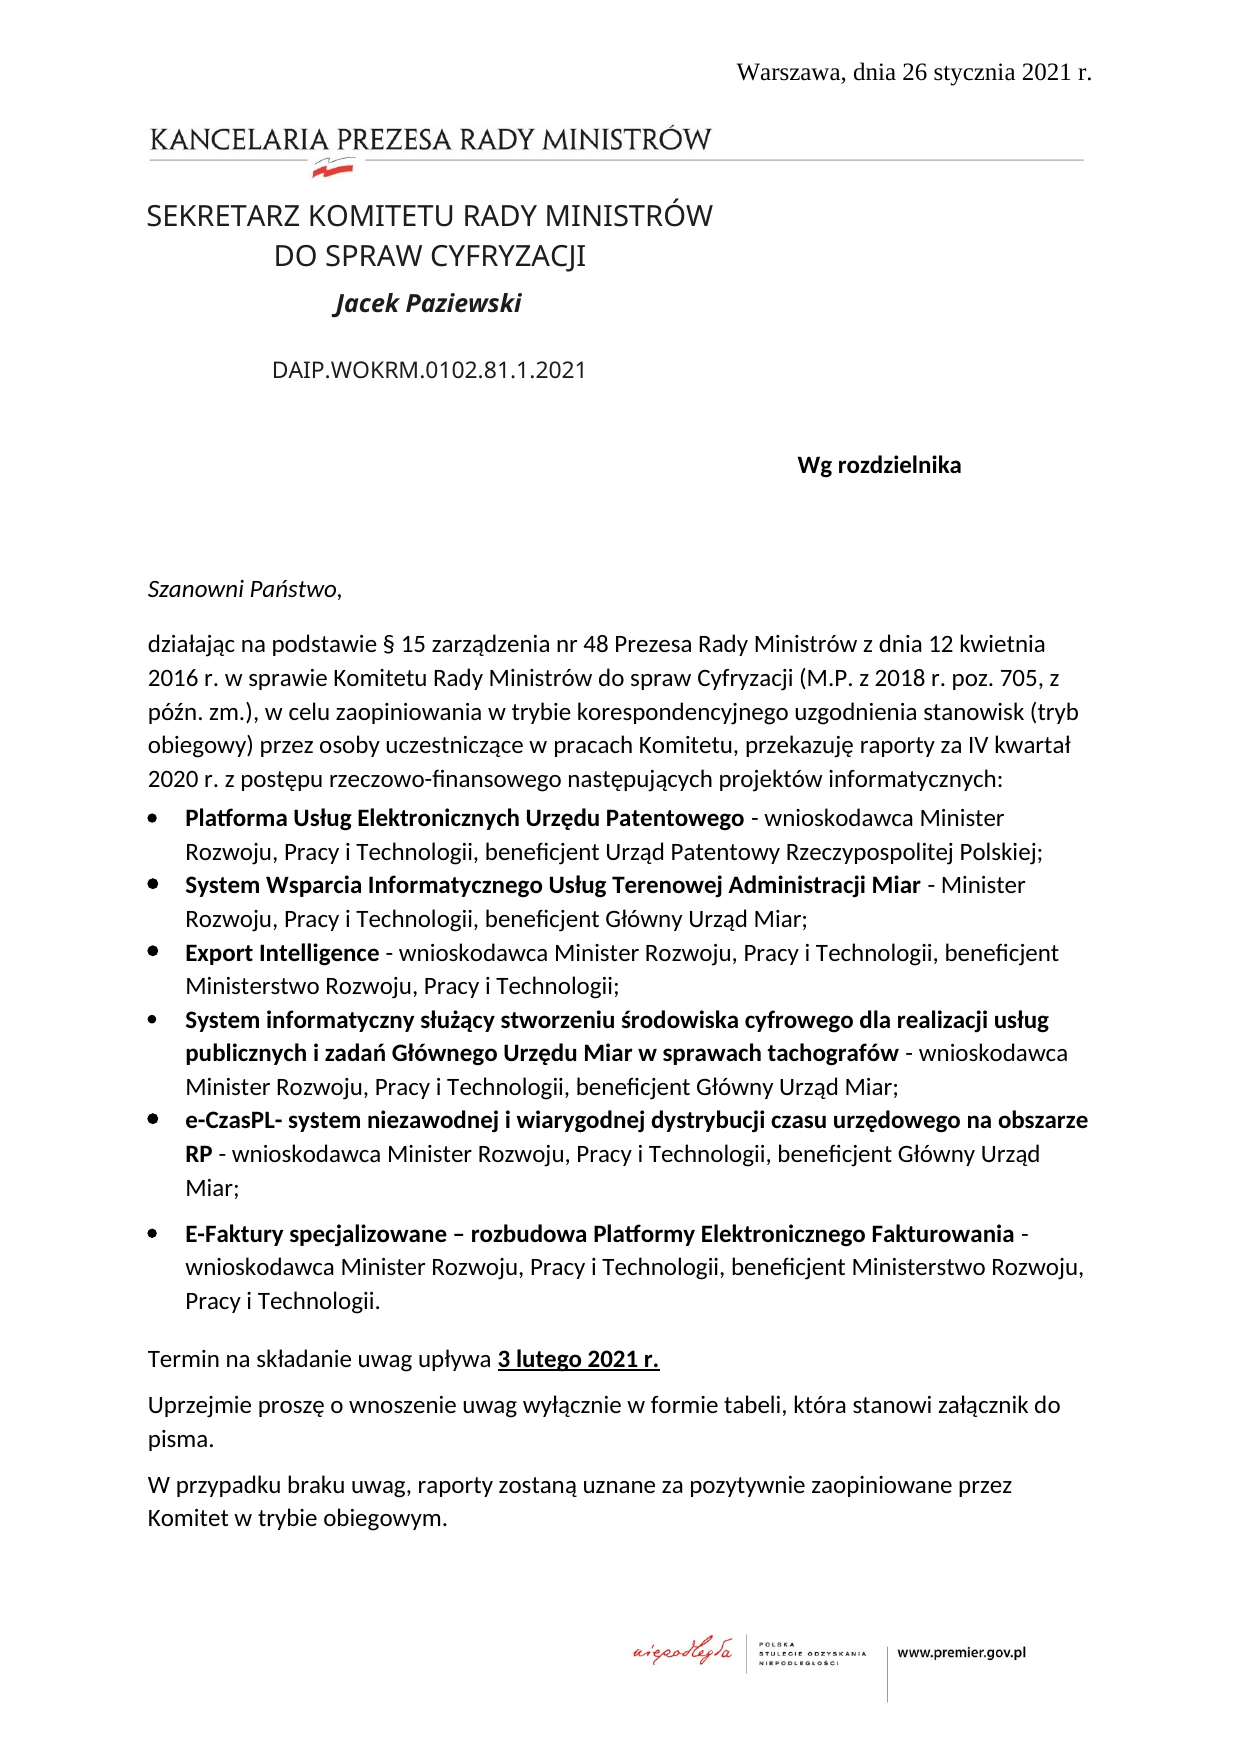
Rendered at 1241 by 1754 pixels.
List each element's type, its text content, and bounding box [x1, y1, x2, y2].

picture [147, 1596, 1034, 1754]
list e-CzasPL- system niezawodnej i wiarygodnej dystrybucji czasu urzędowego na obszarze RP - wnioskodawca Minister Rozwoju, Pracy i Technologii, beneficjent Główny Urząd Miar; [148, 1104, 1092, 1202]
text Wg rozdzielnika [797, 449, 1092, 480]
text Uprzejmie proszę o wnoszenie uwag wyłącznie w formie tabeli, która stanowi załącznik do pisma. [148, 1389, 1092, 1453]
picture [147, 115, 1084, 183]
list Platforma Usług Elektronicznych Urzędu Patentowego - wnioskodawca Minister Rozwoju, Pracy i Technologii, beneficjent Urząd Patentowy Rzeczypospolitej Polskiej; [148, 802, 1092, 867]
list Export Intelligence - wnioskodawca Minister Rozwoju, Pracy i Technologii, beneficjent Ministerstwo Rozwoju, Pracy i Technologii; [148, 937, 1092, 1001]
text Szanowni Państwo, [148, 573, 1092, 603]
text W przypadku braku uwag, raporty zostaną uznane za pozytywnie zaopiniowane przez Komitet w trybie obiegowym. [148, 1469, 1092, 1533]
text działając na podstawie § 15 zarządzenia nr 48 Prezesa Rady Ministrów z dnia 12 kwietnia 2016 r. w sprawie Komitetu Rady Ministrów do spraw Cyfryzacji (M.P. z 2018 r. poz. 705, z późn. zm.), w celu zaopiniowania w trybie korespondencyjnego uzgodnienia stanowisk (tryb obiegowy) przez osoby uczestniczące w pracach Komitetu, przekazuję raporty za IV kwartał 2020 r. z postępu rzeczowo-finansowego następujących projektów informatycznych: [148, 628, 1092, 793]
text Termin na składanie uwag upływa 3 lutego 2021 r. [148, 1343, 1092, 1374]
list System informatyczny służący stworzeniu środowiska cyfrowego dla realizacji usług publicznych i zadań Głównego Urzędu Miar w sprawach tachografów - wnioskodawca Minister Rozwoju, Pracy i Technologii, beneficjent Główny Urząd Miar; [148, 1004, 1092, 1102]
list System Wsparcia Informatycznego Usług Terenowej Administracji Miar - Minister Rozwoju, Pracy i Technologii, beneficjent Główny Urząd Miar; [148, 869, 1092, 934]
list E-Faktury specjalizowane – rozbudowa Platformy Elektronicznego Fakturowania - wnioskodawca Minister Rozwoju, Pracy i Technologii, beneficjent Ministerstwo Rozwoju, Pracy i Technologii. [148, 1218, 1092, 1315]
